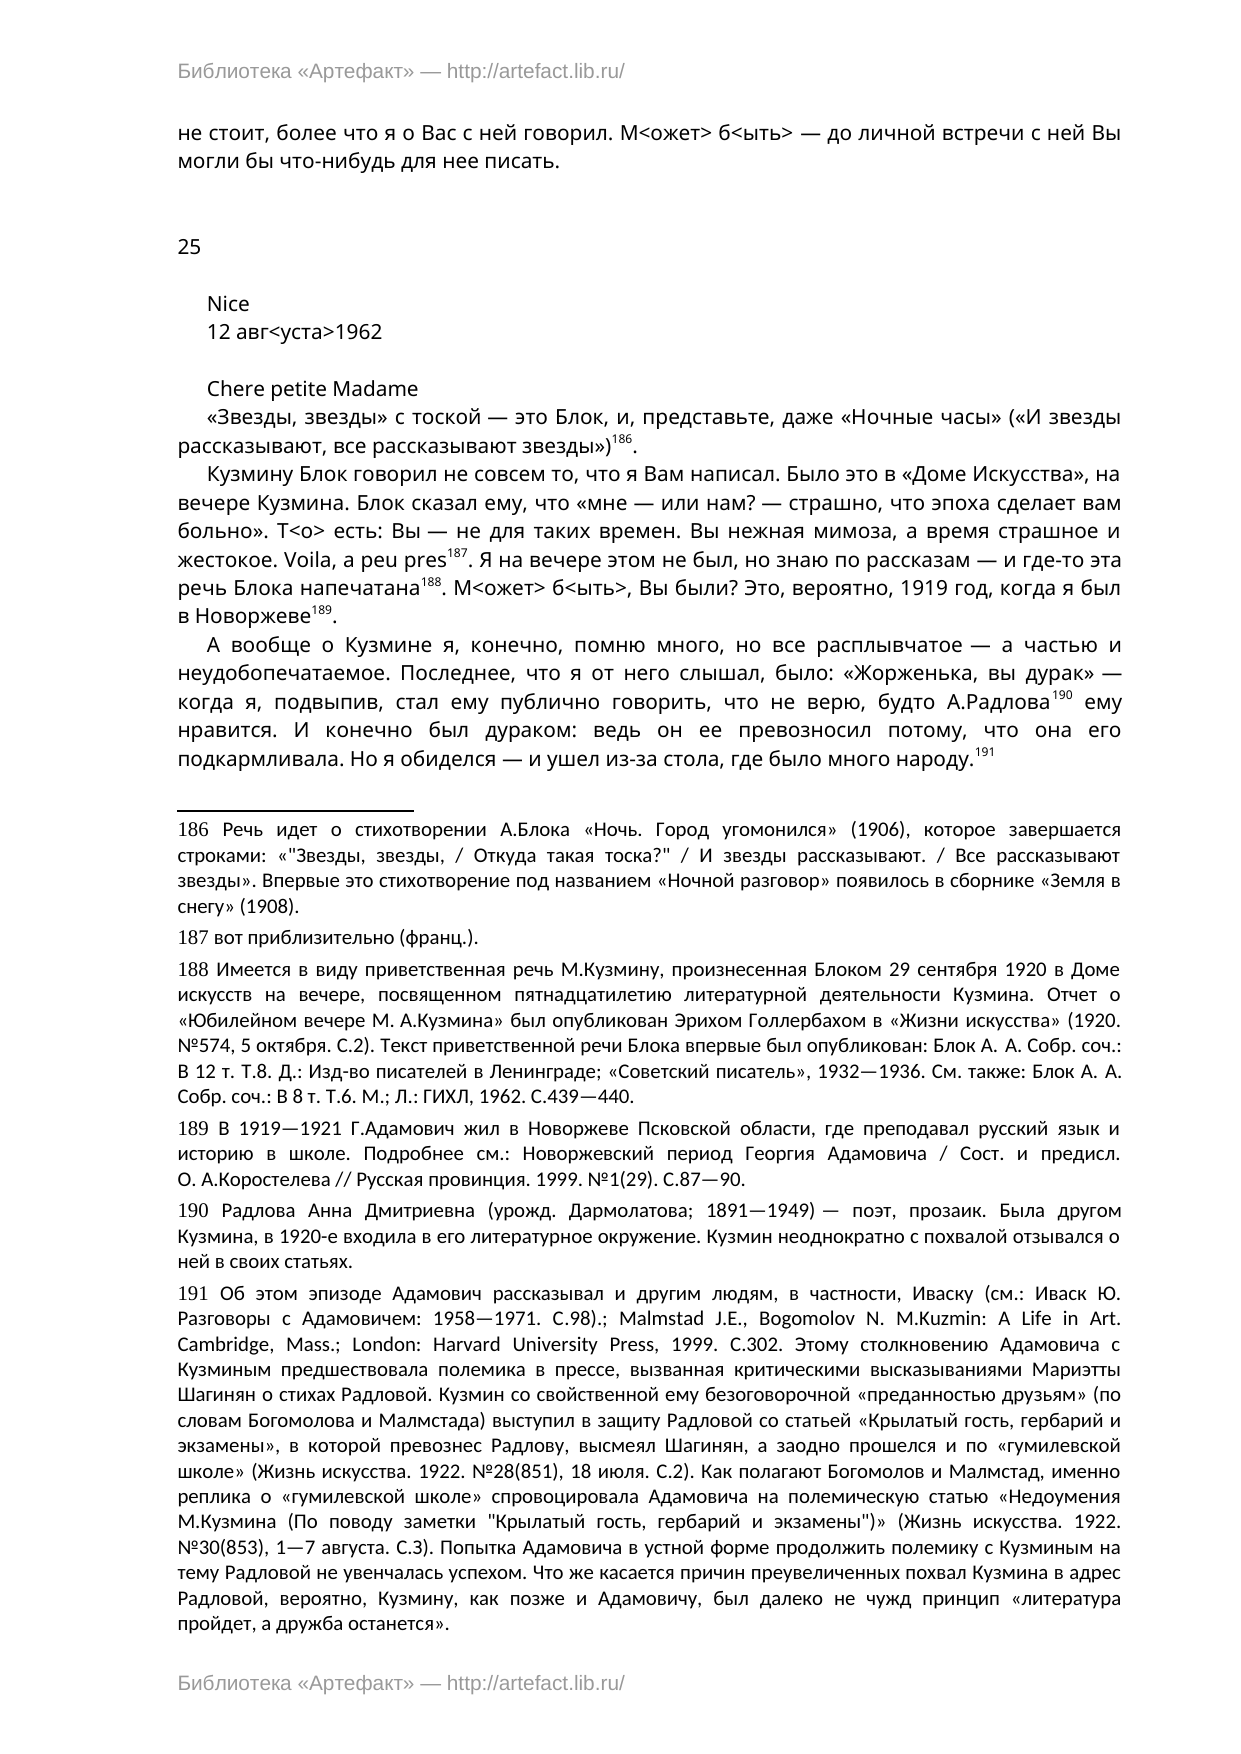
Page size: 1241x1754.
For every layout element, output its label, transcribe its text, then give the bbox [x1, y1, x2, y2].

text Если хотите Лиде предварительно написать, то ее адрес: Elisabethstrasse 40 Munchen. Я думаю, что это было бы полезно, она — человек понимающий, и гордости с ней разводить не стоит, более что я о Вас с ней говорил. М<ожет> б<ыть> — до личной встречи с ней Вы могли бы что-нибудь для нее писать. [177, 118, 1122, 175]
text А вообще о Кузмине я, конечно, помню много, но все расплывчатое — а частью и неудобопечатаемое. Последнее, что я от него слышал, было: «Жорженька, вы дурак» — когда я, подвыпив, стал ему публично говорить, что не верю, будто А.Радлова ему нравится. И конечно был дураком: ведь он ее превозносил потому, что она его подкармливала. Но я обиделся — и ушел из-за стола, где было много народу. [177, 630, 1122, 772]
text «Звезды, звезды» с тоской — это Блок, и, представьте, даже «Ночные часы» («И звезды рассказывают, все рассказывают звезды»). [177, 402, 1122, 459]
text Chere petite Madame [177, 374, 1122, 402]
text 12 авг<уста>1962 [177, 317, 1122, 346]
subtitle 25 [177, 232, 1122, 260]
text Кузмину Блок говорил не совсем то, что я Вам написал. Было это в «Доме Искусства», на вечере Кузмина. Блок сказал ему, что «мне — или нам? — страшно, что эпоха сделает вам больно». Т<о> есть: Вы — не для таких времен. Вы нежная мимоза, а время страшное и жестокое. Voila, a peu pres. Я на вечере этом не был, но знаю по рассказам — и где-то эта речь Блока напечатана. М<ожет> б<ыть>, Вы были? Это, вероятно, 1919 год, когда я был в Новоржеве. [177, 459, 1122, 630]
text Nice [177, 289, 1122, 317]
